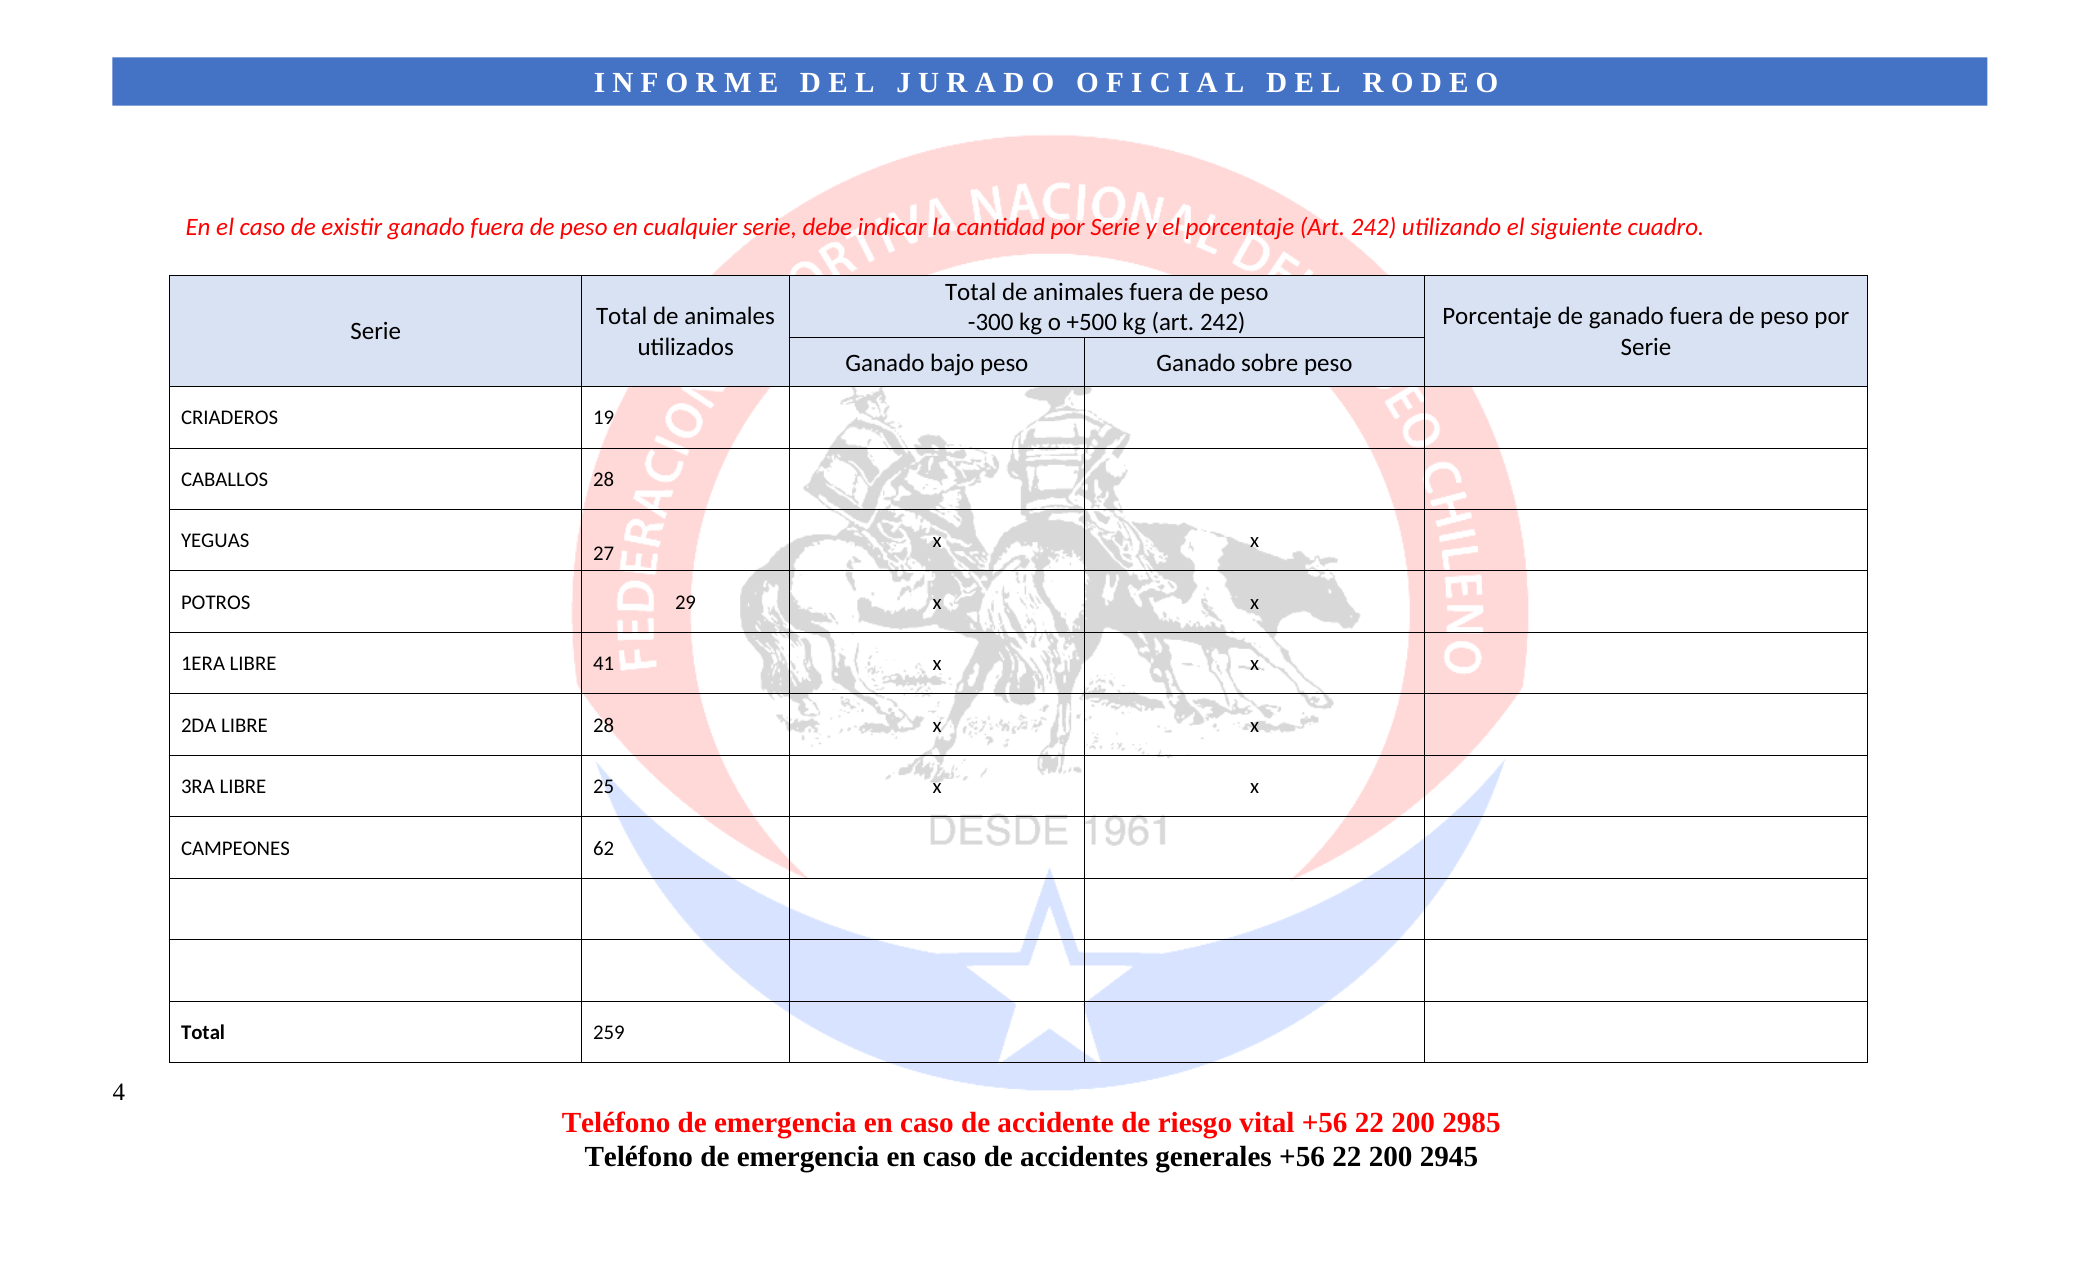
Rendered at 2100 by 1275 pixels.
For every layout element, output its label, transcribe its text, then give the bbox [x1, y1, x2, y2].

table_cell 3RA LIBRE [170, 756, 581, 816]
table_cell x [790, 571, 1084, 632]
table_cell x [1085, 633, 1424, 693]
table_cell [1425, 694, 1867, 755]
table_cell x [790, 633, 1084, 693]
table_header Total de animales fuera de peso -300 kg o +500 kg (art. 242) [790, 276, 1424, 337]
table_cell [1425, 940, 1867, 1001]
table_cell [1425, 449, 1867, 509]
table_cell [1085, 449, 1424, 509]
table_cell 29 [582, 571, 789, 632]
table_cell [1085, 817, 1424, 878]
table_cell 2DA LIBRE [170, 694, 581, 755]
table_cell CABALLOS [170, 449, 581, 509]
table_cell 27 [582, 510, 789, 570]
table_cell [1425, 510, 1867, 570]
table_cell [1085, 387, 1424, 447]
table_cell [582, 879, 789, 939]
table_cell 28 [582, 449, 789, 509]
table_cell 62 [582, 817, 789, 878]
table_cell [1425, 633, 1867, 693]
table_cell x [790, 756, 1084, 816]
table_cell 19 [582, 387, 789, 447]
table_cell [790, 387, 1084, 447]
table_cell [1085, 1002, 1424, 1062]
table_cell x [790, 694, 1084, 755]
table_cell x [1085, 510, 1424, 570]
table_cell [790, 879, 1084, 939]
table_cell POTROS [170, 571, 581, 632]
table_cell CAMPEONES [170, 817, 581, 878]
table_cell [790, 449, 1084, 509]
table_cell x [1085, 694, 1424, 755]
table_cell [790, 940, 1084, 1001]
table_cell [1425, 571, 1867, 632]
table_cell Total [170, 1002, 581, 1062]
table_cell x [790, 510, 1084, 570]
table_cell x [1085, 571, 1424, 632]
table_cell Ganado bajo peso [790, 338, 1084, 386]
table_cell [1425, 756, 1867, 816]
table_cell [1425, 1002, 1867, 1062]
table_cell [790, 817, 1084, 878]
table_cell 25 [582, 756, 789, 816]
table_cell CRIADEROS [170, 387, 581, 447]
table_cell [790, 1002, 1084, 1062]
table_cell 28 [582, 694, 789, 755]
table_cell [1425, 879, 1867, 939]
table_cell 1ERA LIBRE [170, 633, 581, 693]
table_header Total de animales utilizados [582, 276, 789, 386]
table_cell 41 [582, 633, 789, 693]
table_cell [1425, 817, 1867, 878]
table_cell [170, 940, 581, 1001]
table_cell x [1085, 756, 1424, 816]
table_header Porcentaje de ganado fuera de peso por Serie [1425, 276, 1867, 386]
table_cell [1085, 940, 1424, 1001]
table_cell [582, 940, 789, 1001]
table_cell [1085, 879, 1424, 939]
table_cell Ganado sobre peso [1085, 338, 1424, 386]
table_cell YEGUAS [170, 510, 581, 570]
table_cell [170, 879, 581, 939]
text En el caso de existir ganado fuera de peso en cualquier serie, debe indicar la cantidad por Serie y el porcentaje (Art. 242) utilizando el siguiente cuadro. [185, 211, 1987, 242]
table_header Serie [170, 276, 581, 386]
table_cell [1425, 387, 1867, 447]
table_cell 259 [582, 1002, 789, 1062]
